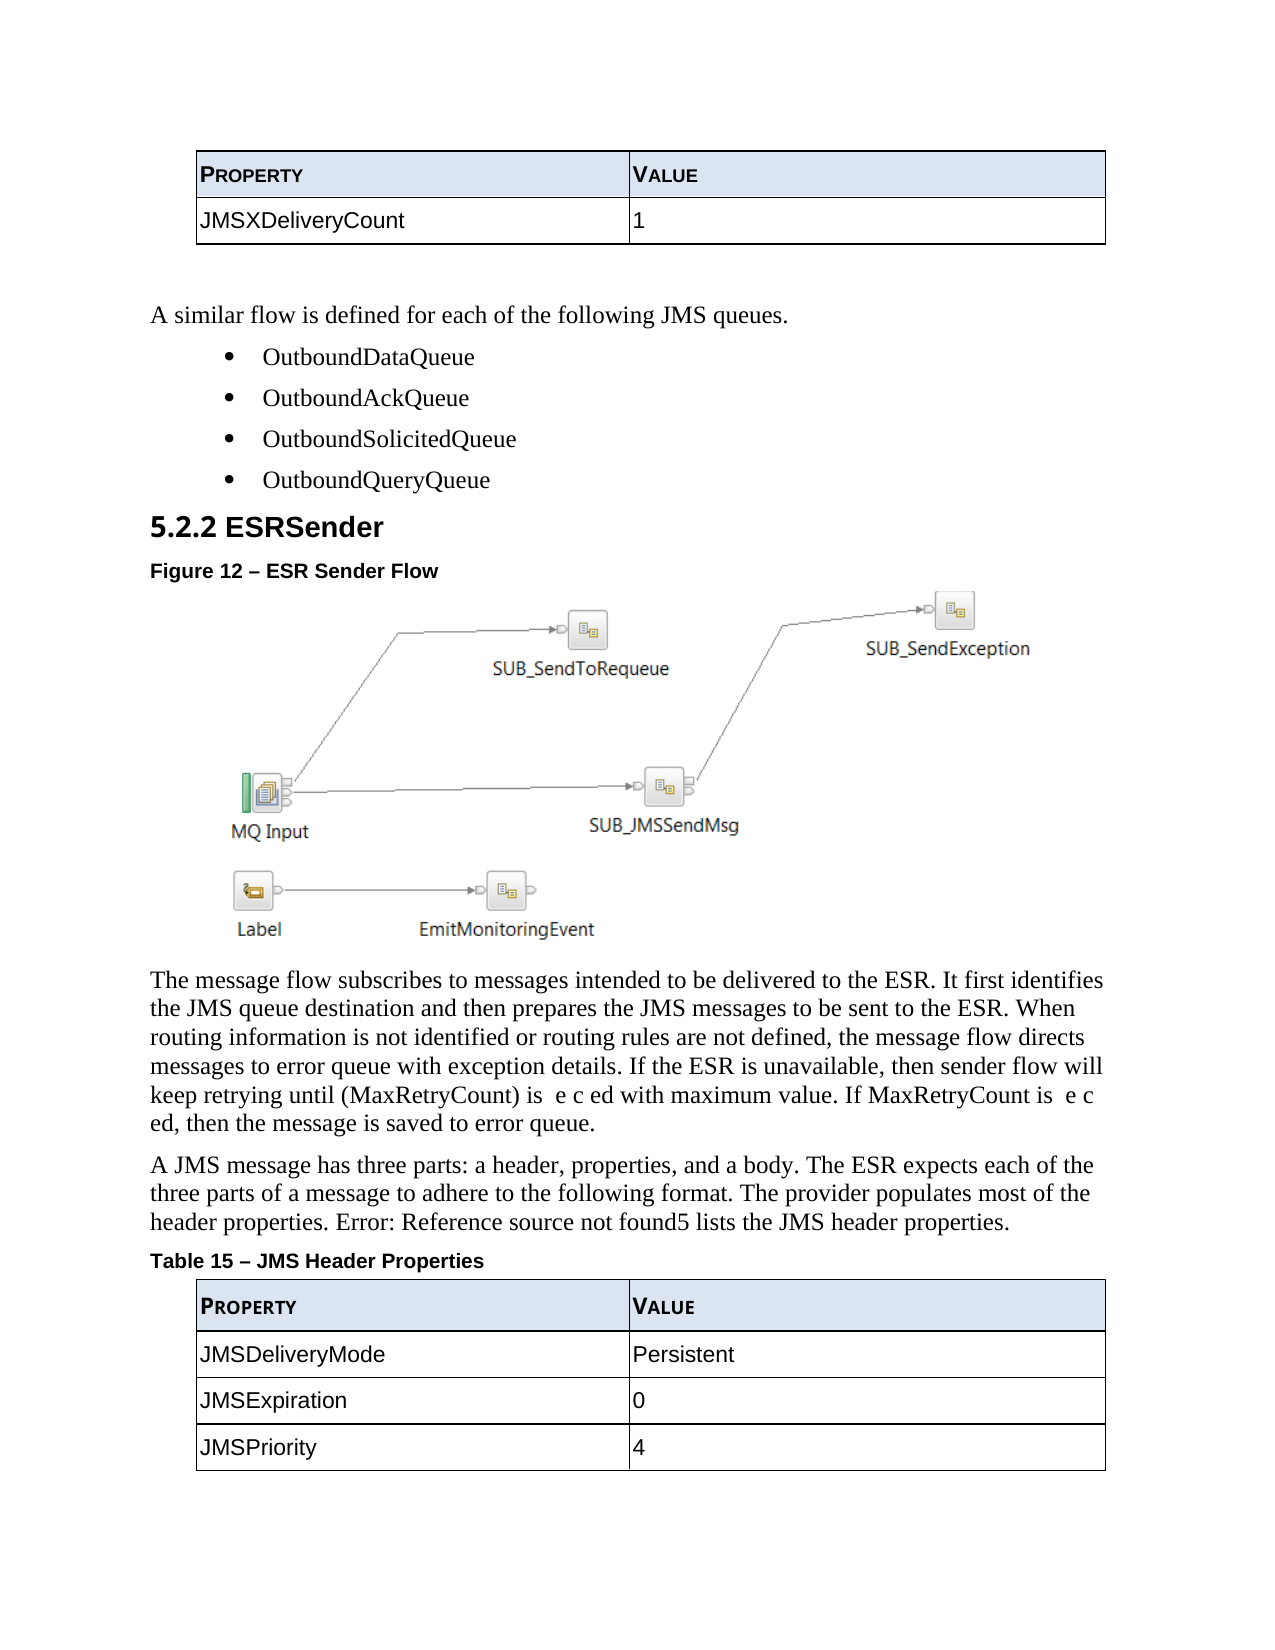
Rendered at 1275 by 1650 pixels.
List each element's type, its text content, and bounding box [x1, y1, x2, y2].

table_cell JMSExpiration [197, 1378, 629, 1423]
text OutboundSolicitedQueue [225, 424, 1125, 453]
table_header Value [630, 152, 1105, 196]
table_cell 1 [630, 198, 1105, 243]
text OutboundQueryQueue [225, 465, 1125, 494]
picture [226, 591, 1049, 946]
title Figure 12 – ESR Sender Flow [150, 559, 1125, 583]
text OutboundAckQueue [225, 383, 1125, 412]
subtitle ESRSender [150, 507, 1125, 546]
table_header Property [197, 1280, 629, 1330]
text Table 15 – JMS Header Properties [150, 1248, 1125, 1272]
table_header Property [197, 152, 629, 196]
table_cell 4 [630, 1425, 1105, 1469]
text A similar flow is defined for each of the following JMS queues. [150, 300, 1125, 329]
table_cell Persistent [630, 1332, 1105, 1377]
table_cell 0 [630, 1378, 1105, 1423]
text The message flow subscribes to messages intended to be delivered to the ESR. It first identifies the JMS queue destination and then prepares the JMS messages to be sent to the ESR. When routing information is not identified or routing rules are not defined, the message flow directs messages to error queue with exception details. If the ESR is unavailable, then sender flow will keep retrying until (MaxRetryCount) is e c ed with maximum value. If MaxRetryCount is e c ed, then the message is saved to error queue. [150, 965, 1125, 1137]
table_cell JMSDeliveryMode [197, 1332, 629, 1377]
table_cell JMSXDeliveryCount [197, 198, 629, 243]
text OutboundDataQueue [225, 342, 1125, 370]
table_header Value [630, 1280, 1105, 1330]
table_cell JMSPriority [197, 1425, 629, 1469]
